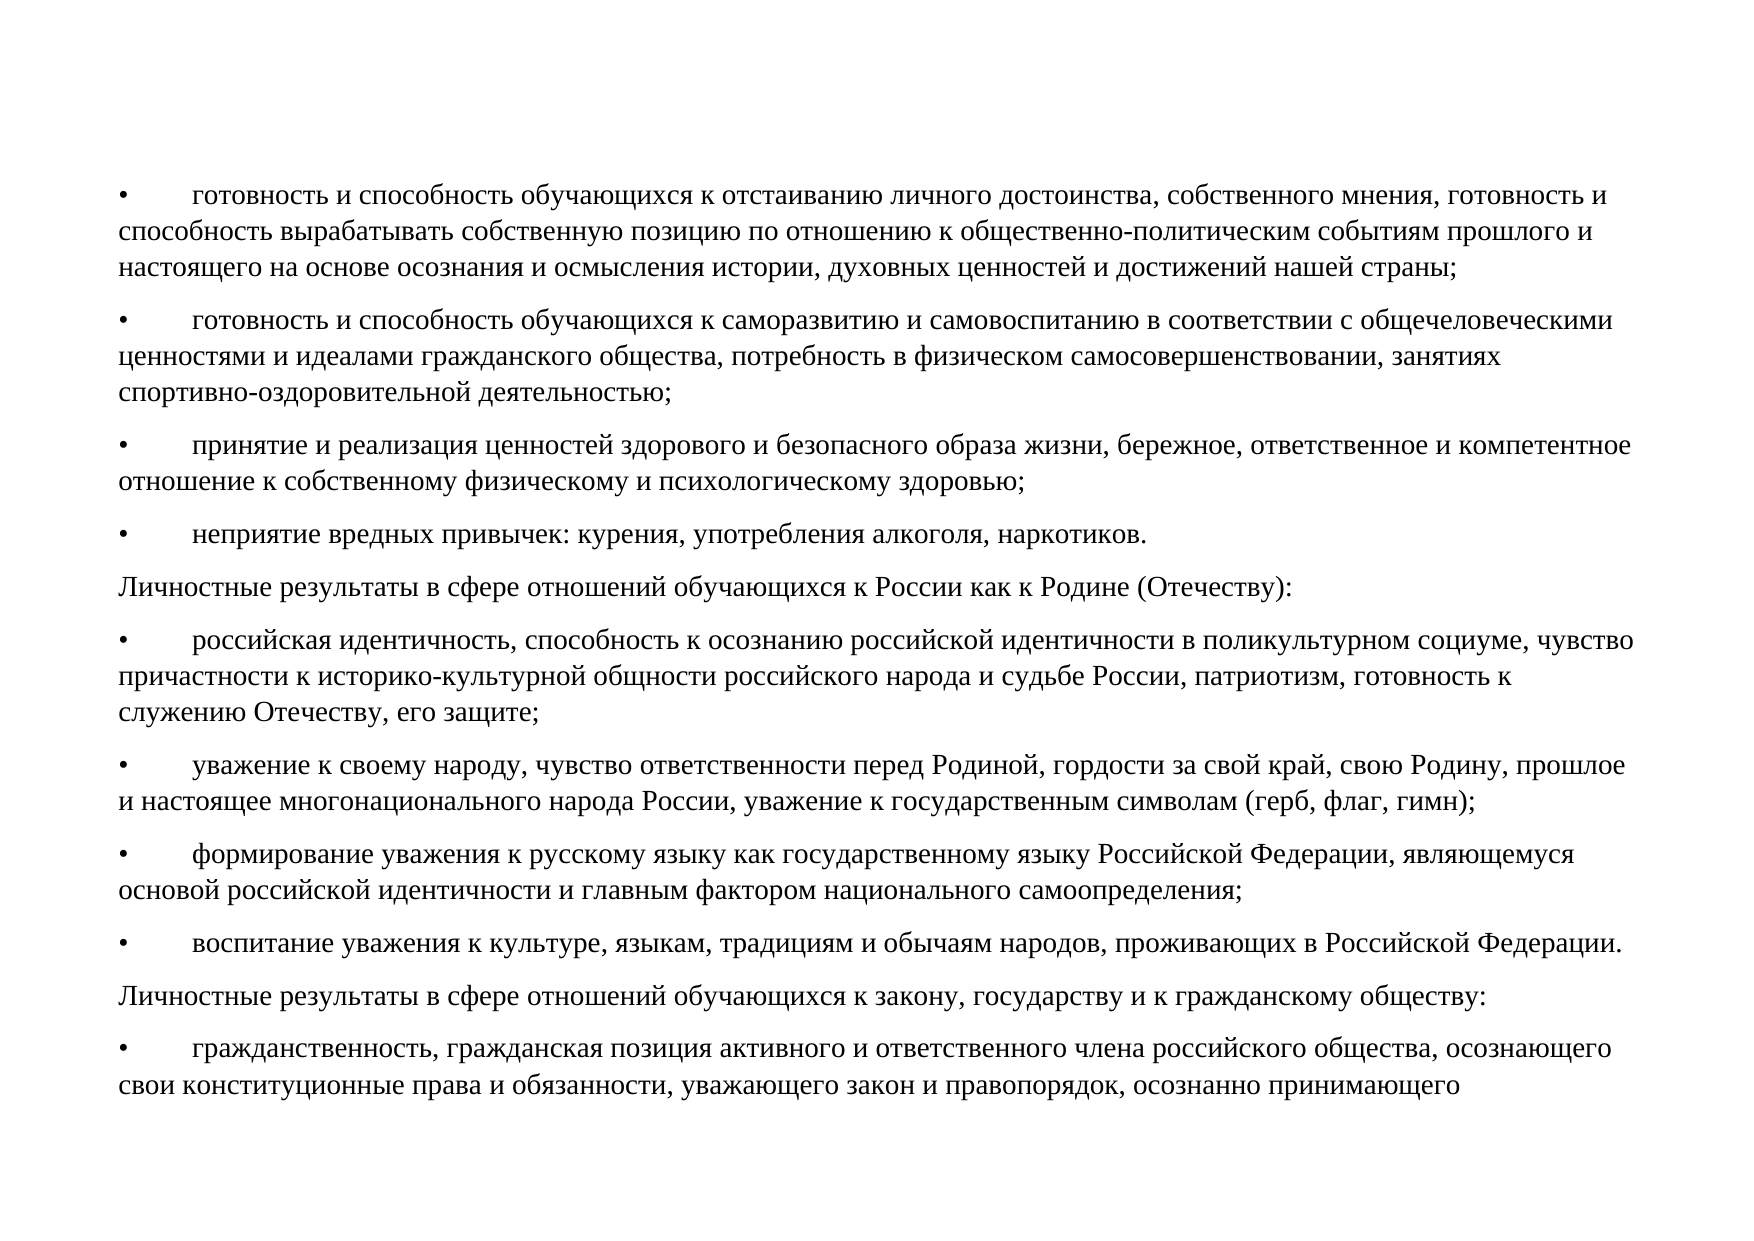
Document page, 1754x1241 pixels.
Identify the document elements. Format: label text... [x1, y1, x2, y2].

text Личностные результаты в сфере отношений обучающихся к России как к Родине (Отечеству): [118, 569, 1636, 603]
text • формирование уважения к русскому языку как государственному языку Российской Федерации, являющемуся основой российской идентичности и главным фактором национального самоопределения; [118, 836, 1636, 906]
text • российская идентичность, способность к осознанию российской идентичности в поликультурном социуме, чувство причастности к историко-культурной общности российского народа и судьбе России, патриотизм, готовность к служению Отечеству, его защите; [118, 622, 1636, 728]
text • неприятие вредных привычек: курения, употребления алкоголя, наркотиков. [118, 516, 1636, 550]
text • готовность и способность обучающихся к саморазвитию и самовоспитанию в соответствии с общечеловеческими ценностями и идеалами гражданского общества, потребность в физическом самосовершенствовании, занятиях спортивно-оздоровительной деятельностью; [118, 302, 1636, 408]
text Личностные результаты в сфере отношений обучающихся к закону, государству и к гражданскому обществу: [118, 978, 1636, 1011]
text • принятие и реализация ценностей здорового и безопасного образа жизни, бережное, ответственное и компетентное отношение к собственному физическому и психологическому здоровью; [118, 427, 1636, 497]
text • уважение к своему народу, чувство ответственности перед Родиной, гордости за свой край, свою Родину, прошлое и настоящее многонационального народа России, уважение к государственным символам (герб, флаг, гимн); [118, 747, 1636, 817]
text • воспитание уважения к культуре, языкам, традициям и обычаям народов, проживающих в Российской Федерации. [118, 925, 1636, 958]
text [118, 1031, 1636, 1100]
text • готовность и способность обучающихся к отстаиванию личного достоинства, собственного мнения, готовность и способность вырабатывать собственную позицию по отношению к общественно-политическим событиям прошлого и настоящего на основе осознания и осмысления истории, духовных ценностей и достижений нашей страны; [118, 177, 1636, 283]
